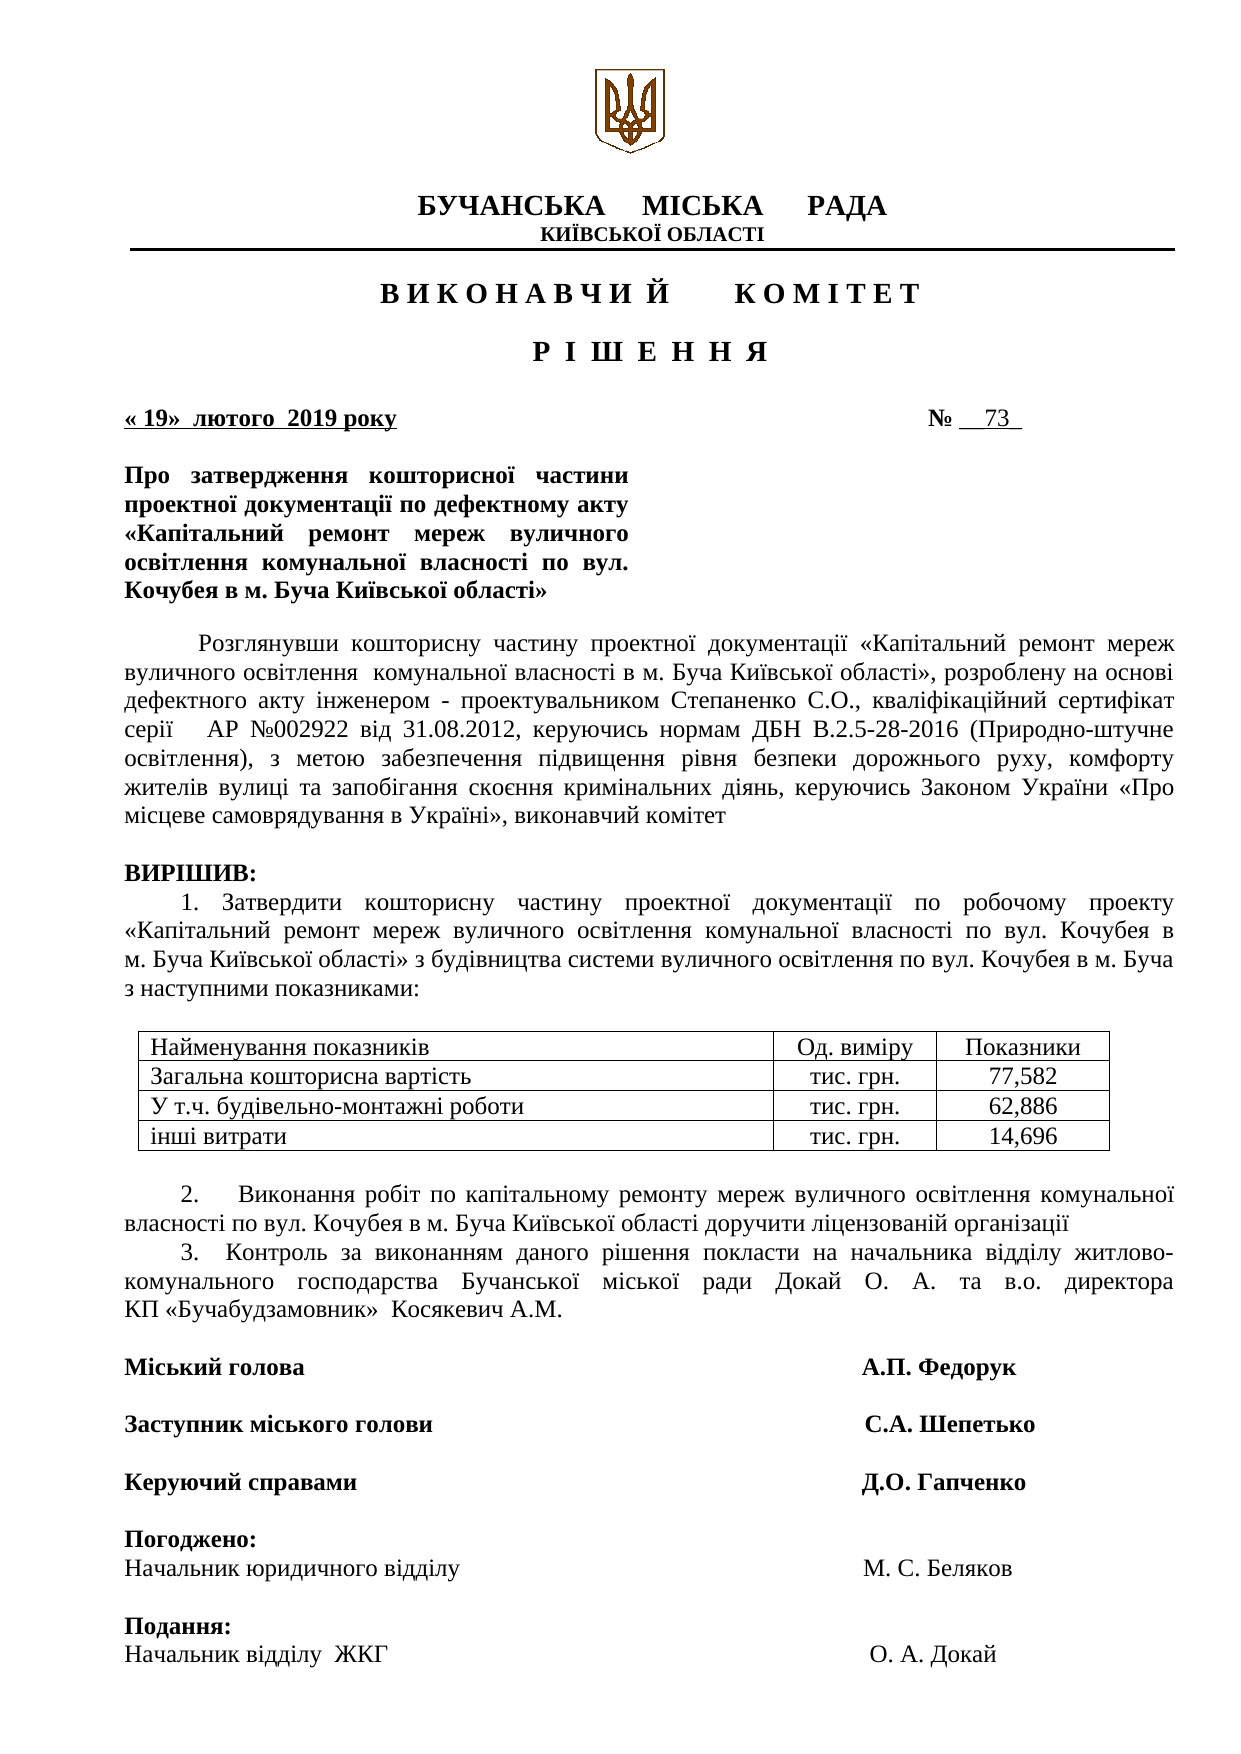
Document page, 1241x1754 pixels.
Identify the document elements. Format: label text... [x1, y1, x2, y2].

table_cell У т.ч. будівельно-монтажні роботи [139, 1091, 773, 1120]
text БУЧАНСЬКА МІСЬКА РАДА [129, 188, 1175, 222]
table_cell 62,886 [937, 1091, 1109, 1120]
title Заступник міського голови С.А. Шепетько [124, 1409, 1175, 1438]
text Керуючий справами Д.О. Гапченко [124, 1467, 1175, 1496]
table_cell тис. грн. [774, 1091, 936, 1120]
picture [588, 63, 673, 158]
text Міський голова А.П. Федорук [124, 1352, 1175, 1381]
text Про затвердження кошторисної частини проектної документації по дефектному акту «Капітальний ремонт мереж вуличного освітлення комунальної власності по вул. Кочубея в м. Буча Київської області» [124, 460, 629, 604]
text 1. Затвердити кошторисну частину проектної документації по робочому проекту «Капітальний ремонт мереж вуличного освітлення комунальної власності по вул. Кочубея в м. Буча Київської області» з будівництва системи вуличного освітлення по вул. Кочубея в м. Буча з наступними показниками: [124, 887, 1175, 1002]
text 2. Виконання робіт по капітальному ремонту мереж вуличного освітлення комунальної власності по вул. Кочубея в м. Буча Київської області доручити ліцензованій організації [124, 1179, 1175, 1237]
table_header Показники [937, 1032, 1109, 1060]
text Подання: [124, 1611, 1175, 1639]
subtitle В И К О Н А В Ч И Й К О М І Т Е Т [124, 276, 1175, 309]
text Погоджено: [124, 1524, 1175, 1553]
table_cell 14,696 [937, 1121, 1109, 1150]
title 3. Контроль за виконанням даного рішення покласти на начальника відділу житлово-комунального господарства Бучанської міської ради Докай О. А. та в.о. директора КП «Бучабудзамовник» Косякевич А.М. [124, 1237, 1175, 1323]
text Начальник юридичного відділу М. С. Беляков [124, 1553, 1175, 1582]
subtitle КИЇВСЬКОЇ ОБЛАСТІ [129, 222, 1175, 251]
title ВИРІШИВ: [124, 858, 1175, 887]
text Начальник відділу ЖКГ О. А. Докай [124, 1639, 1175, 1668]
table_cell інші витрати [139, 1121, 773, 1150]
table_cell Загальна кошторисна вартість [139, 1061, 773, 1090]
table_header Од. виміру [774, 1032, 936, 1060]
text Розглянувши кошторисну частину проектної документації «Капітальний ремонт мереж вуличного освітлення комунальної власності в м. Буча Київської області», розроблену на основі дефектного акту інженером - проектувальником Степаненко С.О., кваліфікаційний сертифікат серії АР №002922 від 31.08.2012, керуючись нормам ДБН В.2.5-28-2016 (Природно-штучне освітлення), з метою забезпечення підвищення рівня безпеки дорожнього руху, комфорту жителів вулиці та запобігання скоєння кримінальних діянь, керуючись Законом України «Про місцеве самоврядування в Україні», виконавчий комітет [124, 628, 1175, 829]
text « 19» лютого 2019 року № __73_ [124, 403, 1175, 432]
table_header Найменування показників [139, 1032, 773, 1060]
table_cell тис. грн. [774, 1121, 936, 1150]
table_cell 77,582 [937, 1061, 1109, 1090]
subtitle Р І Ш Е Н Н Я [124, 334, 1175, 368]
table_cell тис. грн. [774, 1061, 936, 1090]
